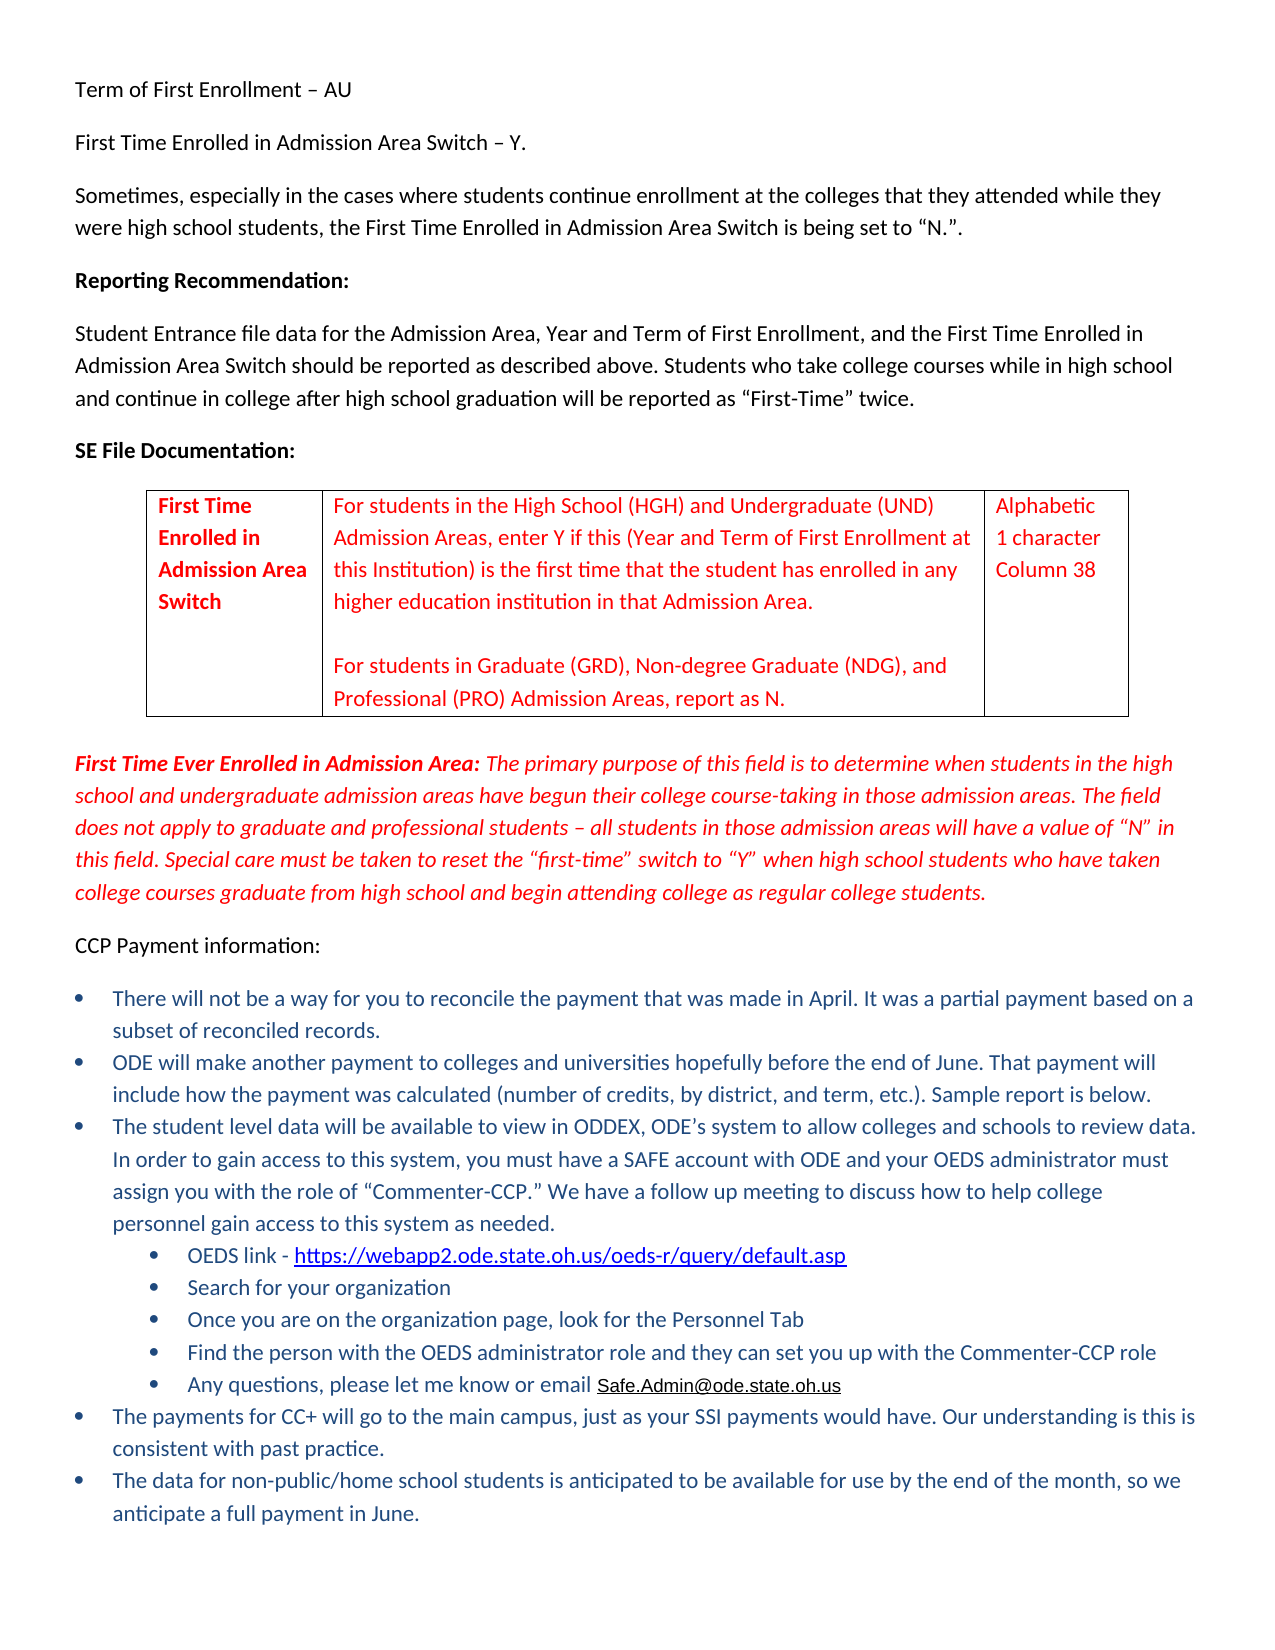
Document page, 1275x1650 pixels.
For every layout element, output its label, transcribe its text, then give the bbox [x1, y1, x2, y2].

text First Time Enrolled in Admission Area Switch – Y. [75, 128, 1200, 156]
list The payments for CC+ will go to the main campus, just as your SSI payments would have. Our understanding is this is consistent with past practice. [75, 1402, 1200, 1462]
list Once you are on the organization page, look for the Personnel Tab [150, 1306, 1200, 1334]
table_header First Time Enrolled in Admission Area Switch [147, 491, 322, 716]
text Term of First Enrollment – AU [75, 75, 1200, 103]
list OEDS link - https://webapp2.ode.state.oh.us/oeds-r/query/default.asp [150, 1241, 1200, 1269]
list ODE will make another payment to colleges and universities hopefully before the end of June. That payment will include how the payment was calculated (number of credits, by district, and term, etc.). Sample report is below. [75, 1048, 1200, 1108]
list The data for non-public/home school students is anticipated to be available for use by the end of the month, so we anticipate a full payment in June. [75, 1467, 1200, 1527]
list The student level data will be available to view in ODDEX, ODE’s system to allow colleges and schools to review data. In order to gain access to this system, you must have a SAFE account with ODE and your OEDS administrator must assign you with the role of “Commenter-CCP.” We have a follow up meeting to discuss how to help college personnel gain access to this system as needed. [75, 1112, 1200, 1237]
text CCP Payment information: [75, 931, 1200, 959]
list Find the person with the OEDS administrator role and they can set you up with the Commenter-CCP role [150, 1338, 1200, 1366]
list Search for your organization [150, 1273, 1200, 1301]
text SE File Documentation: [75, 437, 1200, 465]
table_header For students in the High School (HGH) and Undergraduate (UND) Admission Areas, enter Y if this (Year and Term of First Enrollment at this Institution) is the first time that the student has enrolled in any higher education institution in that Admission Area. For students in Graduate (GRD), Non-degree Graduate (NDG), and Professional (PRO) Admission Areas, report as N. [323, 491, 984, 716]
text Student Entrance file data for the Admission Area, Year and Term of First Enrollment, and the First Time Enrolled in Admission Area Switch should be reported as described above. Students who take college courses while in high school and continue in college after high school graduation will be reported as “First-Time” twice. [75, 319, 1200, 412]
list There will not be a way for you to reconcile the payment that was made in April. It was a partial payment based on a subset of reconciled records. [75, 984, 1200, 1044]
table_header Alphabetic 1 character Column 38 [985, 491, 1128, 716]
text First Time Ever Enrolled in Admission Area: The primary purpose of this field is to determine when students in the high school and undergraduate admission areas have begun their college course-taking in those admission areas. The field does not apply to graduate and professional students – all students in those admission areas will have a value of “N” in this field. Special care must be taken to reset the “first-time” switch to “Y” when high school students who have taken college courses graduate from high school and begin attending college as regular college students. [75, 717, 1200, 906]
text Reporting Recommendation: [75, 266, 1200, 294]
list Any questions, please let me know or email Safe.Admin@ode.state.oh.us [150, 1370, 1200, 1398]
text Sometimes, especially in the cases where students continue enrollment at the colleges that they attended while they were high school students, the First Time Enrolled in Admission Area Switch is being set to “N.”. [75, 181, 1200, 241]
